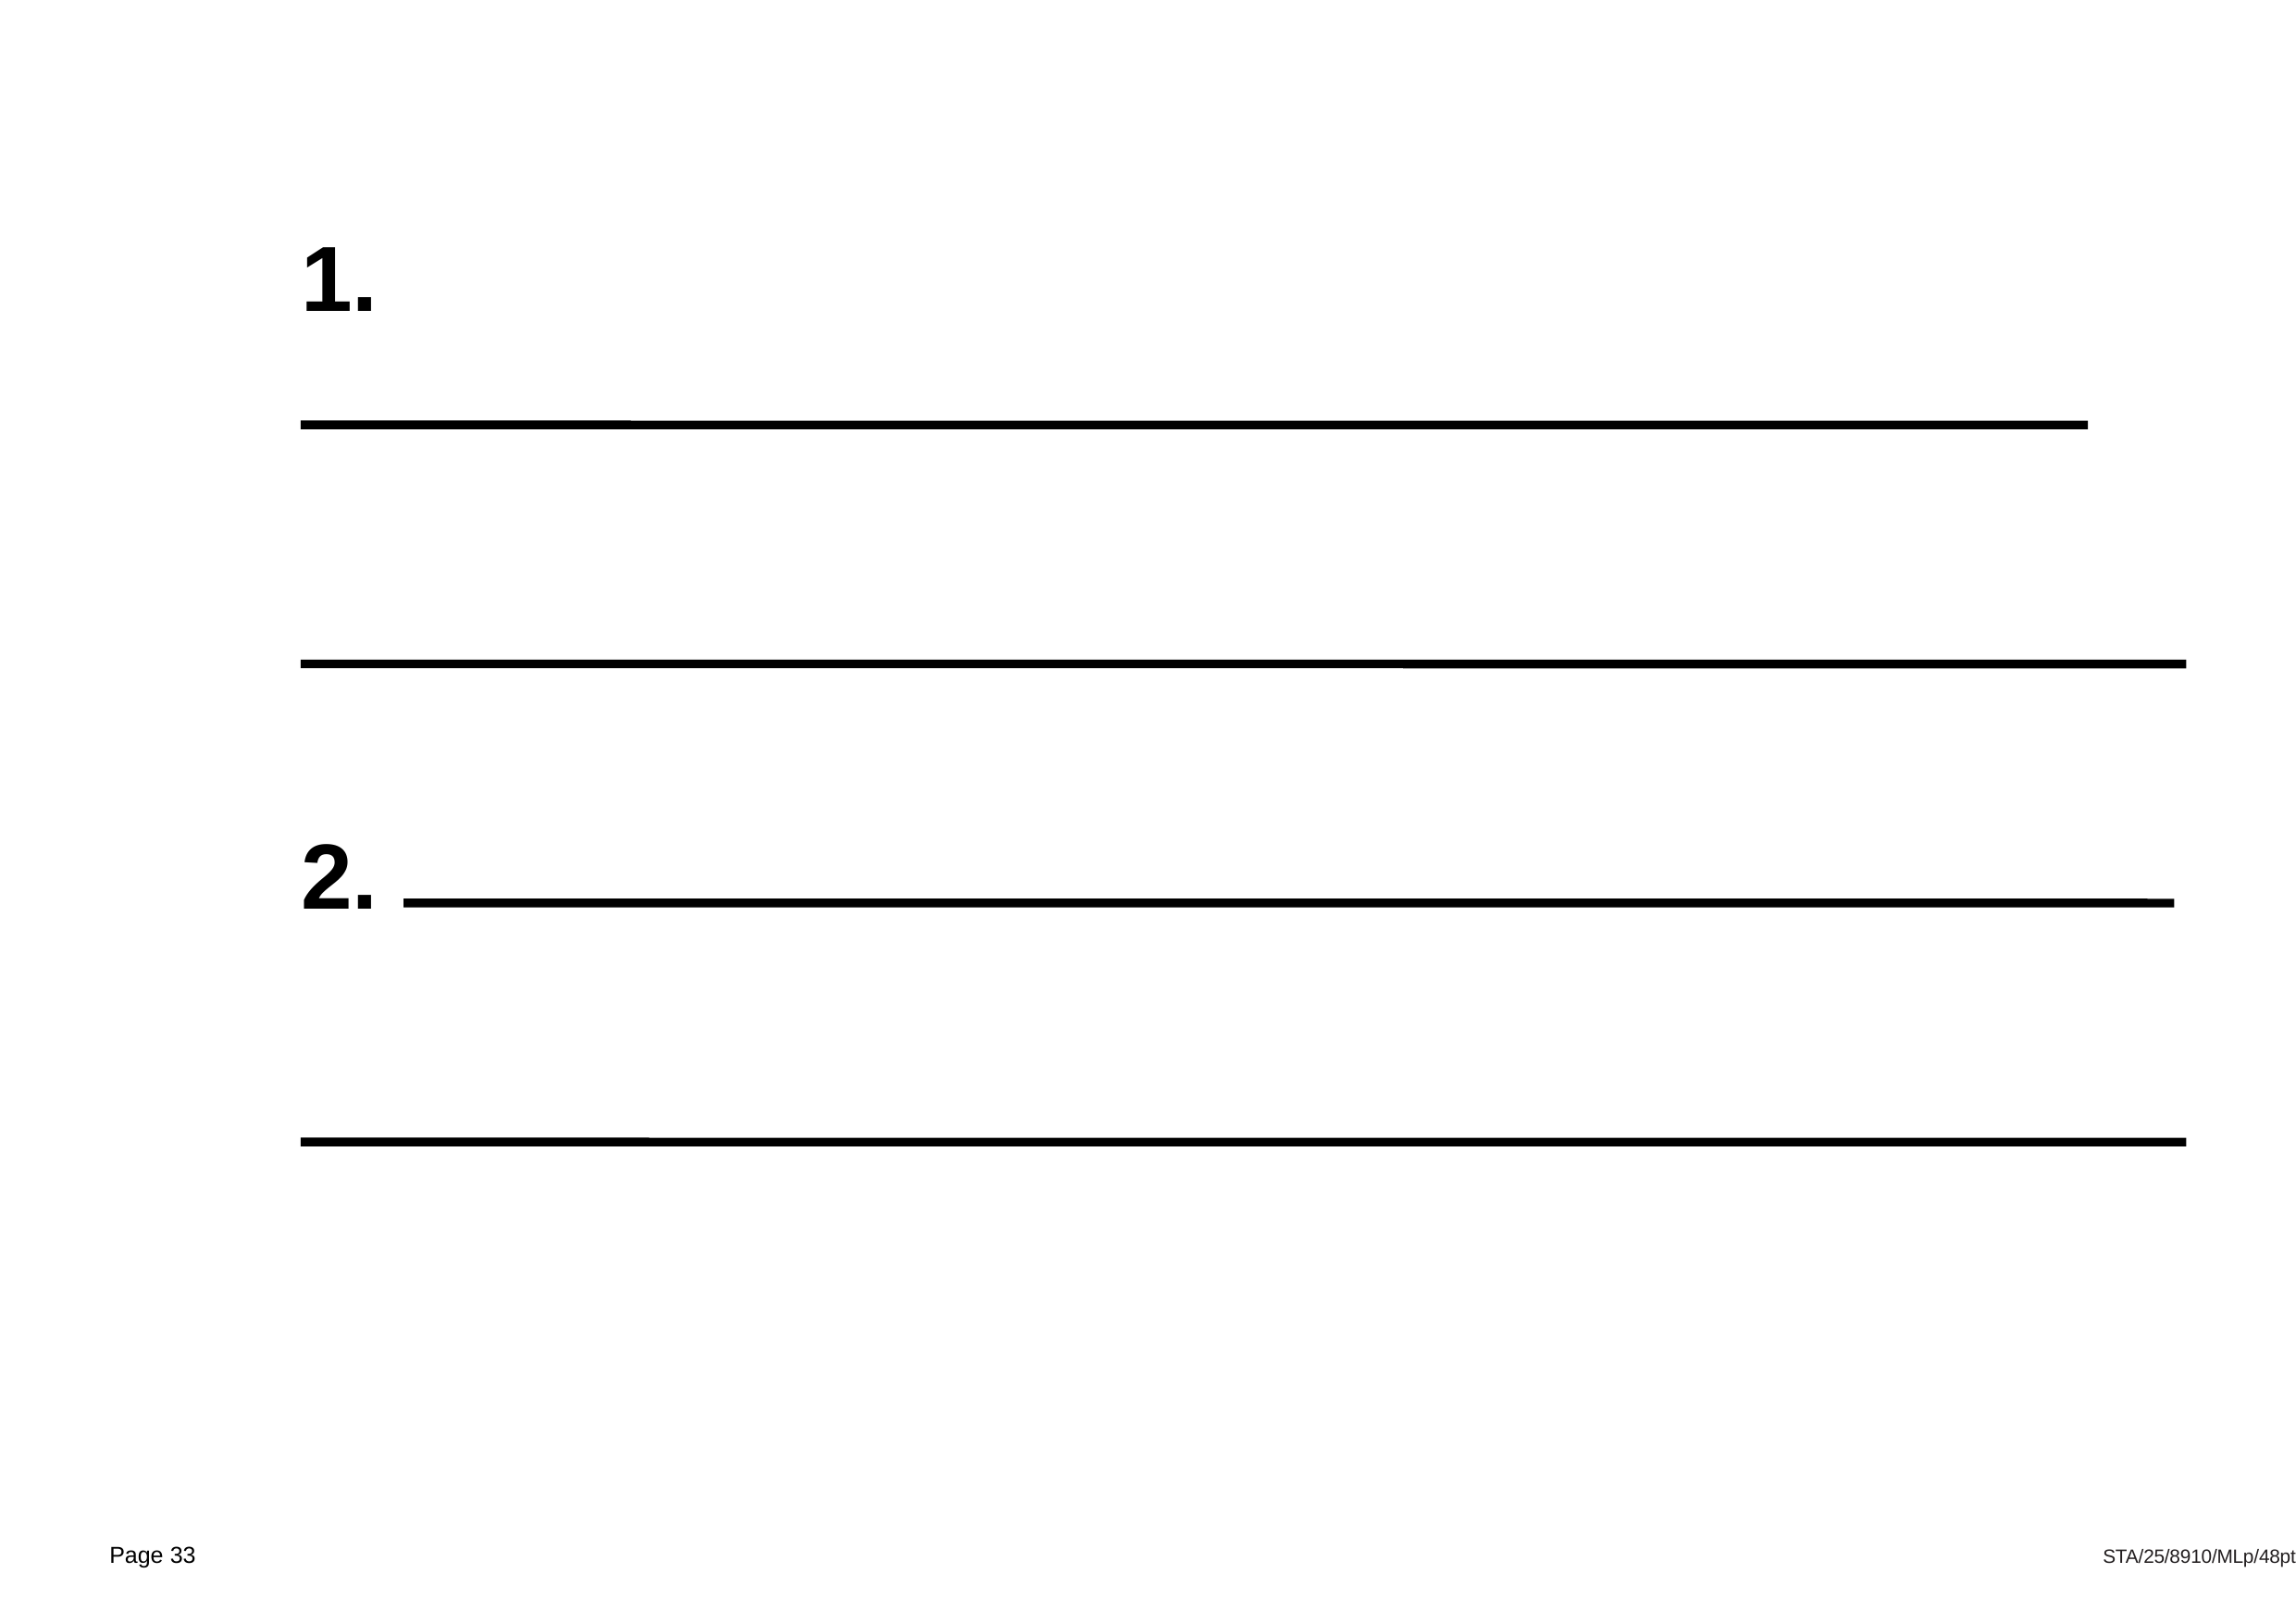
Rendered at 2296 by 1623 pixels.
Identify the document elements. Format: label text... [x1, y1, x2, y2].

text 1. [301, 216, 2186, 454]
text 2. [301, 813, 2186, 933]
